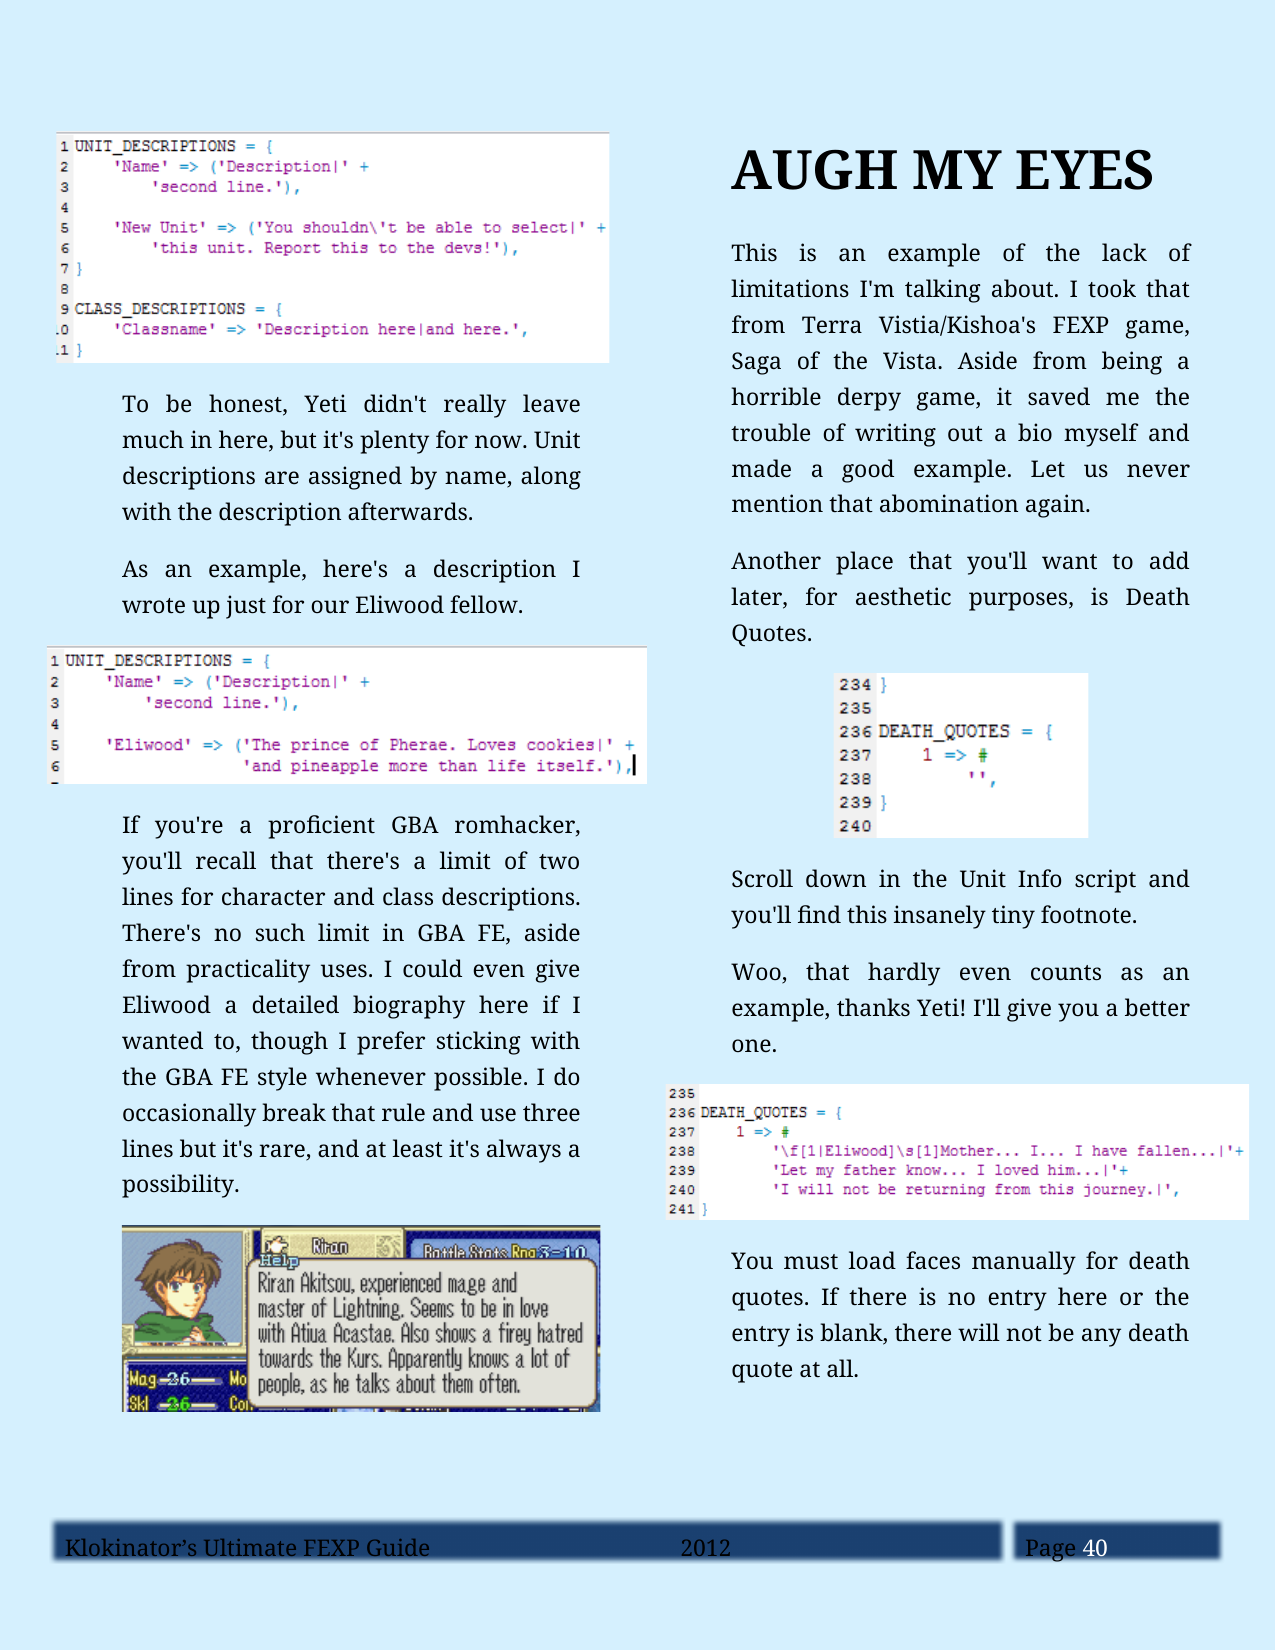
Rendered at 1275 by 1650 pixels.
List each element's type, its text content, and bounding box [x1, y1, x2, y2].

text You must load faces manually for death quotes. If there is no entry here or the entry is blank, there will not be any death quote at all. [731, 1245, 1191, 1384]
picture [46, 645, 647, 784]
picture [665, 1084, 1250, 1220]
text AUGH MY EYES [731, 131, 1191, 205]
text Woo, that hardly even counts as an example, thanks Yeti! I'll give you a better one. [731, 956, 1191, 1059]
text Another place that you'll want to add later, for aesthetic purposes, is Death Quotes. [731, 545, 1191, 648]
picture [121, 1225, 601, 1412]
picture [56, 131, 610, 363]
text To be honest, Yeti didn't really leave much in here, but it's plenty for now. Unit descriptions are assigned by name, along with the description afterwards. [122, 388, 581, 527]
text Scroll down in the Unit Info script and you'll find this insanely tiny footnote. [731, 863, 1191, 931]
text This is an example of the lack of limitations I'm talking about. I took that from Terra Vistia/Kishoa's FEXP game, Saga of the Vista. Aside from being a horrible derpy game, it saved me the trouble of writing out a bio myself and made a good example. Let us never mention that abomination again. [731, 237, 1191, 520]
text As an example, here's a description I wrote up just for our Eliwood fellow. [122, 553, 581, 620]
text If you're a proficient GBA romhacker, you'll recall that there's a limit of two lines for character and class descriptions. There's no such limit in GBA FE, aside from practicality uses. I could even give Eliwood a detailed biography here if I wanted to, though I prefer sticking with the GBA FE style whenever possible. I do occasionally break that rule and use three lines but it's rare, and at least it's always a possibility. [122, 809, 581, 1200]
picture [833, 673, 1089, 838]
